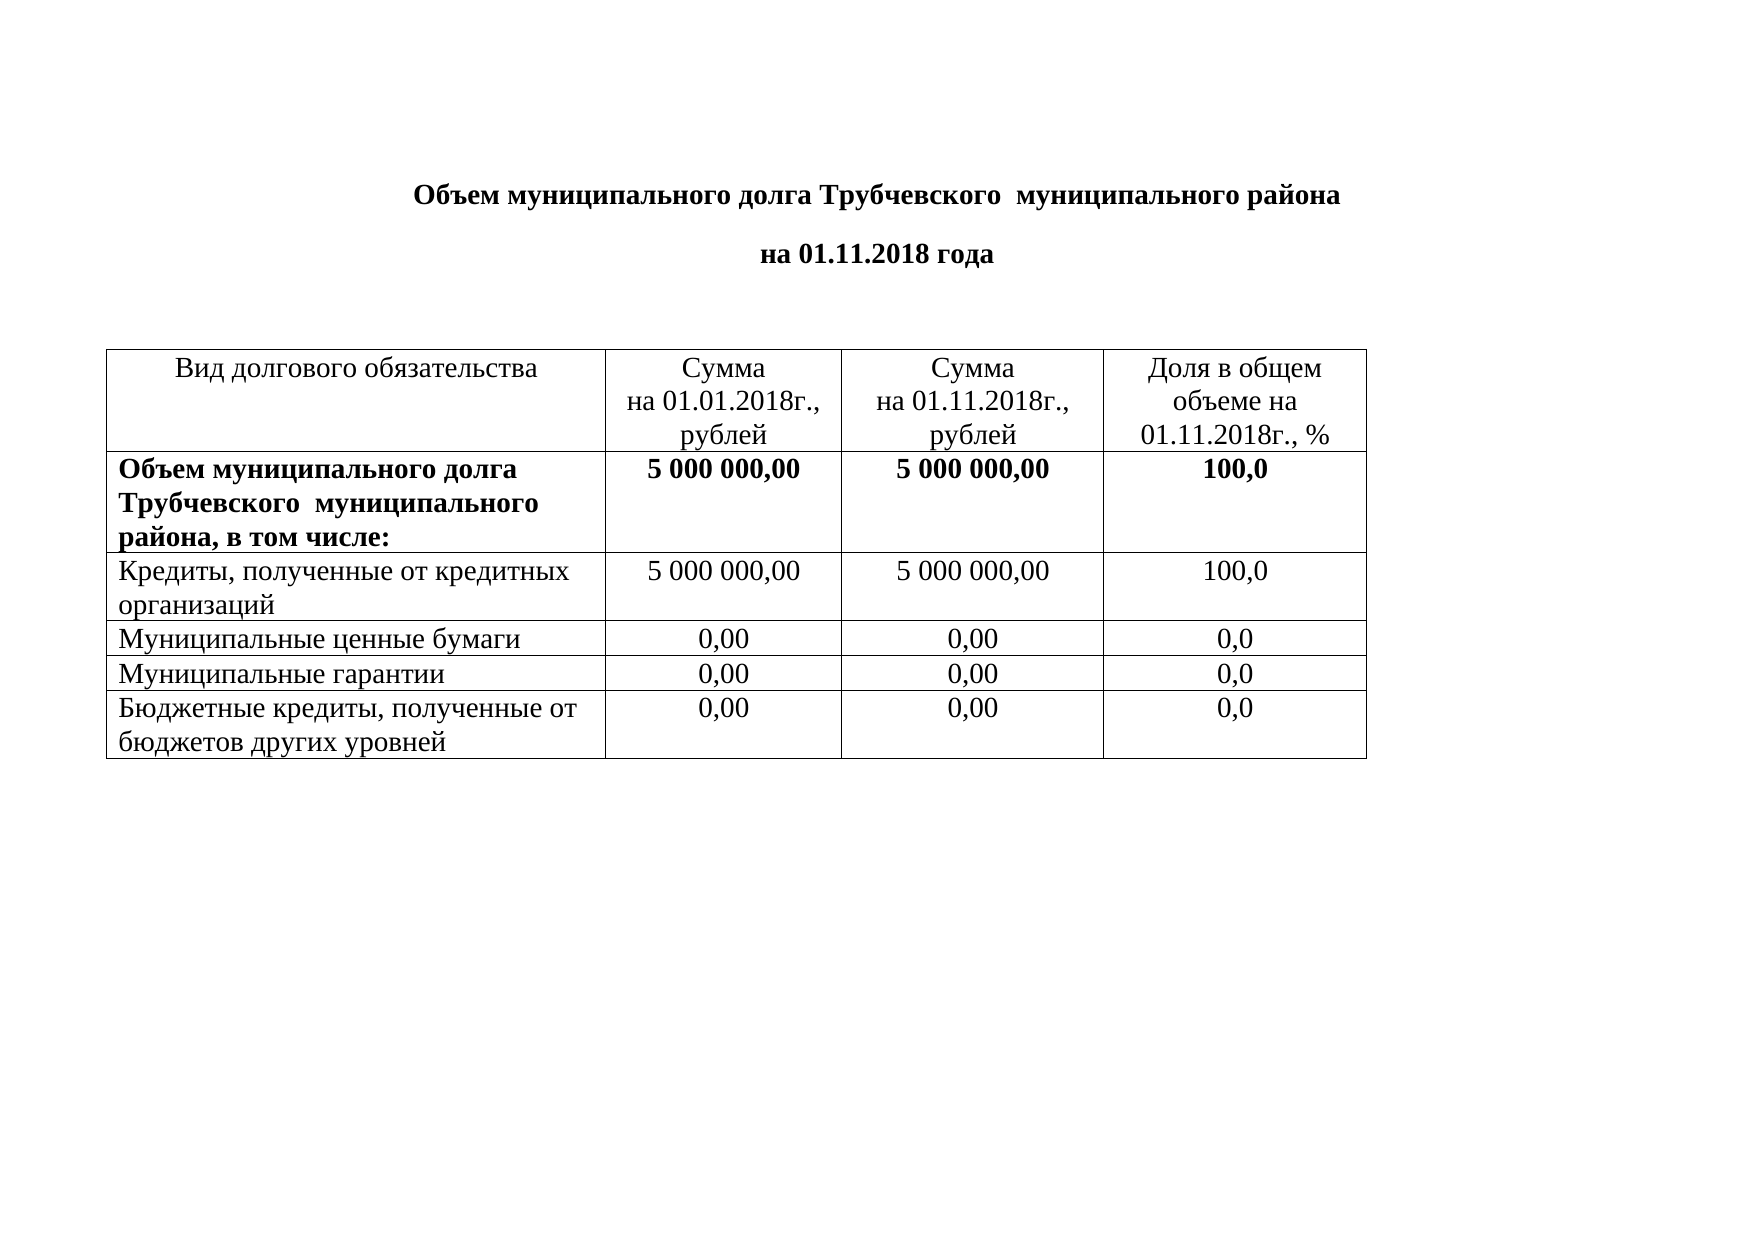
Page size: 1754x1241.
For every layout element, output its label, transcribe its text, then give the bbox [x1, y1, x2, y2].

text на 01.11.2018 года [118, 237, 1636, 270]
table_cell 0,00 [842, 656, 1103, 689]
table_cell 100,0 [1104, 553, 1366, 620]
table_cell 5 000 000,00 [842, 452, 1103, 552]
table_header Доля в общем объеме на 01.11.2018г., % [1104, 350, 1366, 451]
table_cell 0,00 [606, 691, 841, 758]
table_cell Объем муниципального долга Трубчевского муниципального района, в том числе: [107, 452, 605, 552]
table_cell 0,00 [842, 621, 1103, 655]
table_cell 100,0 [1104, 452, 1366, 552]
table_cell 5 000 000,00 [606, 452, 841, 552]
text Объем муниципального долга Трубчевского муниципального района [118, 177, 1636, 211]
table_cell Муниципальные ценные бумаги [107, 621, 605, 655]
table_cell 5 000 000,00 [842, 553, 1103, 620]
table_header Вид долгового обязательства [107, 350, 605, 451]
table_header Сумма на 01.11.2018г., рублей [842, 350, 1103, 451]
table_cell Муниципальные гарантии [107, 656, 605, 689]
table_cell 0,0 [1104, 656, 1366, 689]
table_cell Кредиты, полученные от кредитных организаций [107, 553, 605, 620]
table_cell Бюджетные кредиты, полученные от бюджетов других уровней [107, 691, 605, 758]
table_cell 0,00 [842, 691, 1103, 758]
table_header Сумма на 01.01.2018г., рублей [606, 350, 841, 451]
table_cell 0,00 [606, 621, 841, 655]
table_cell 0,0 [1104, 691, 1366, 758]
table_cell 0,0 [1104, 621, 1366, 655]
table_cell 5 000 000,00 [606, 553, 841, 620]
table_cell 0,00 [606, 656, 841, 689]
